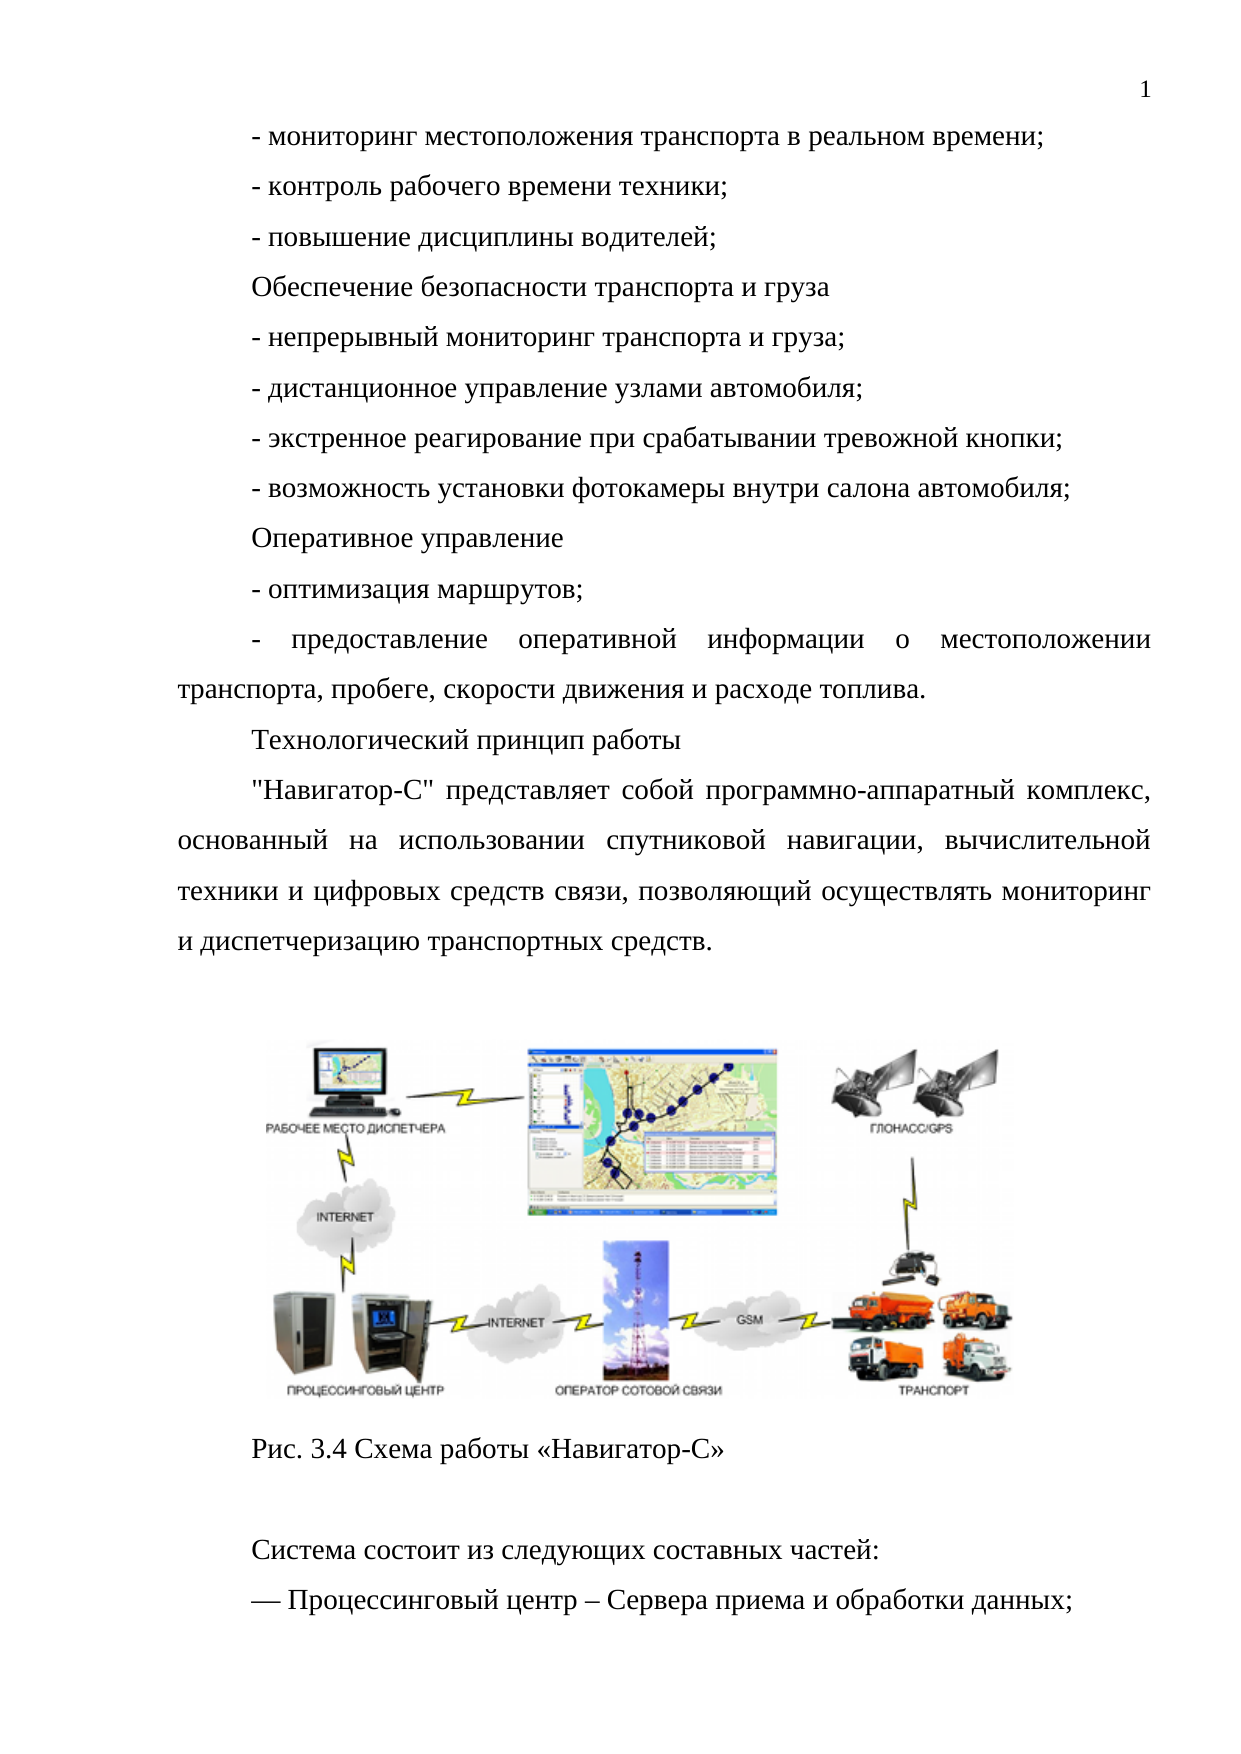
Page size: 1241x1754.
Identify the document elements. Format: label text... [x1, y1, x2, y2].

text Рис. 3.4 Схема работы «Навигатор-С» [177, 1431, 1152, 1465]
text Технологический принцип работы [177, 722, 1152, 755]
text Система состоит из следующих составных частей: [177, 1532, 1152, 1565]
text - оптимизация маршрутов; [177, 571, 1152, 604]
text - непрерывный мониторинг транспорта и груза; [177, 319, 1152, 353]
text — Процессинговый центр – Сервера приема и обработки данных; [177, 1582, 1152, 1616]
picture [266, 1039, 1014, 1399]
text - дистанционное управление узлами автомобиля; [177, 370, 1152, 403]
text - повышение дисциплины водителей; [177, 219, 1152, 252]
text - контроль рабочего времени техники; [177, 168, 1152, 202]
text Оперативное управление [177, 521, 1152, 554]
text "Навигатор-С" представляет собой программно-аппаратный комплекс, основанный на использовании спутниковой навигации, вычислительной техники и цифровых средств связи, позволяющий осуществлять мониторинг и диспетчеризацию транспортных средств. [177, 772, 1152, 957]
text - возможность установки фотокамеры внутри салона автомобиля; [177, 470, 1152, 504]
text - предоставление оперативной информации о местоположении транспорта, пробеге, скорости движения и расходе топлива. [177, 621, 1152, 705]
text Обеспечение безопасности транспорта и груза [177, 269, 1152, 303]
text - экстренное реагирование при срабатывании тревожной кнопки; [177, 420, 1152, 453]
text - мониторинг местоположения транспорта в реальном времени; [177, 118, 1152, 152]
